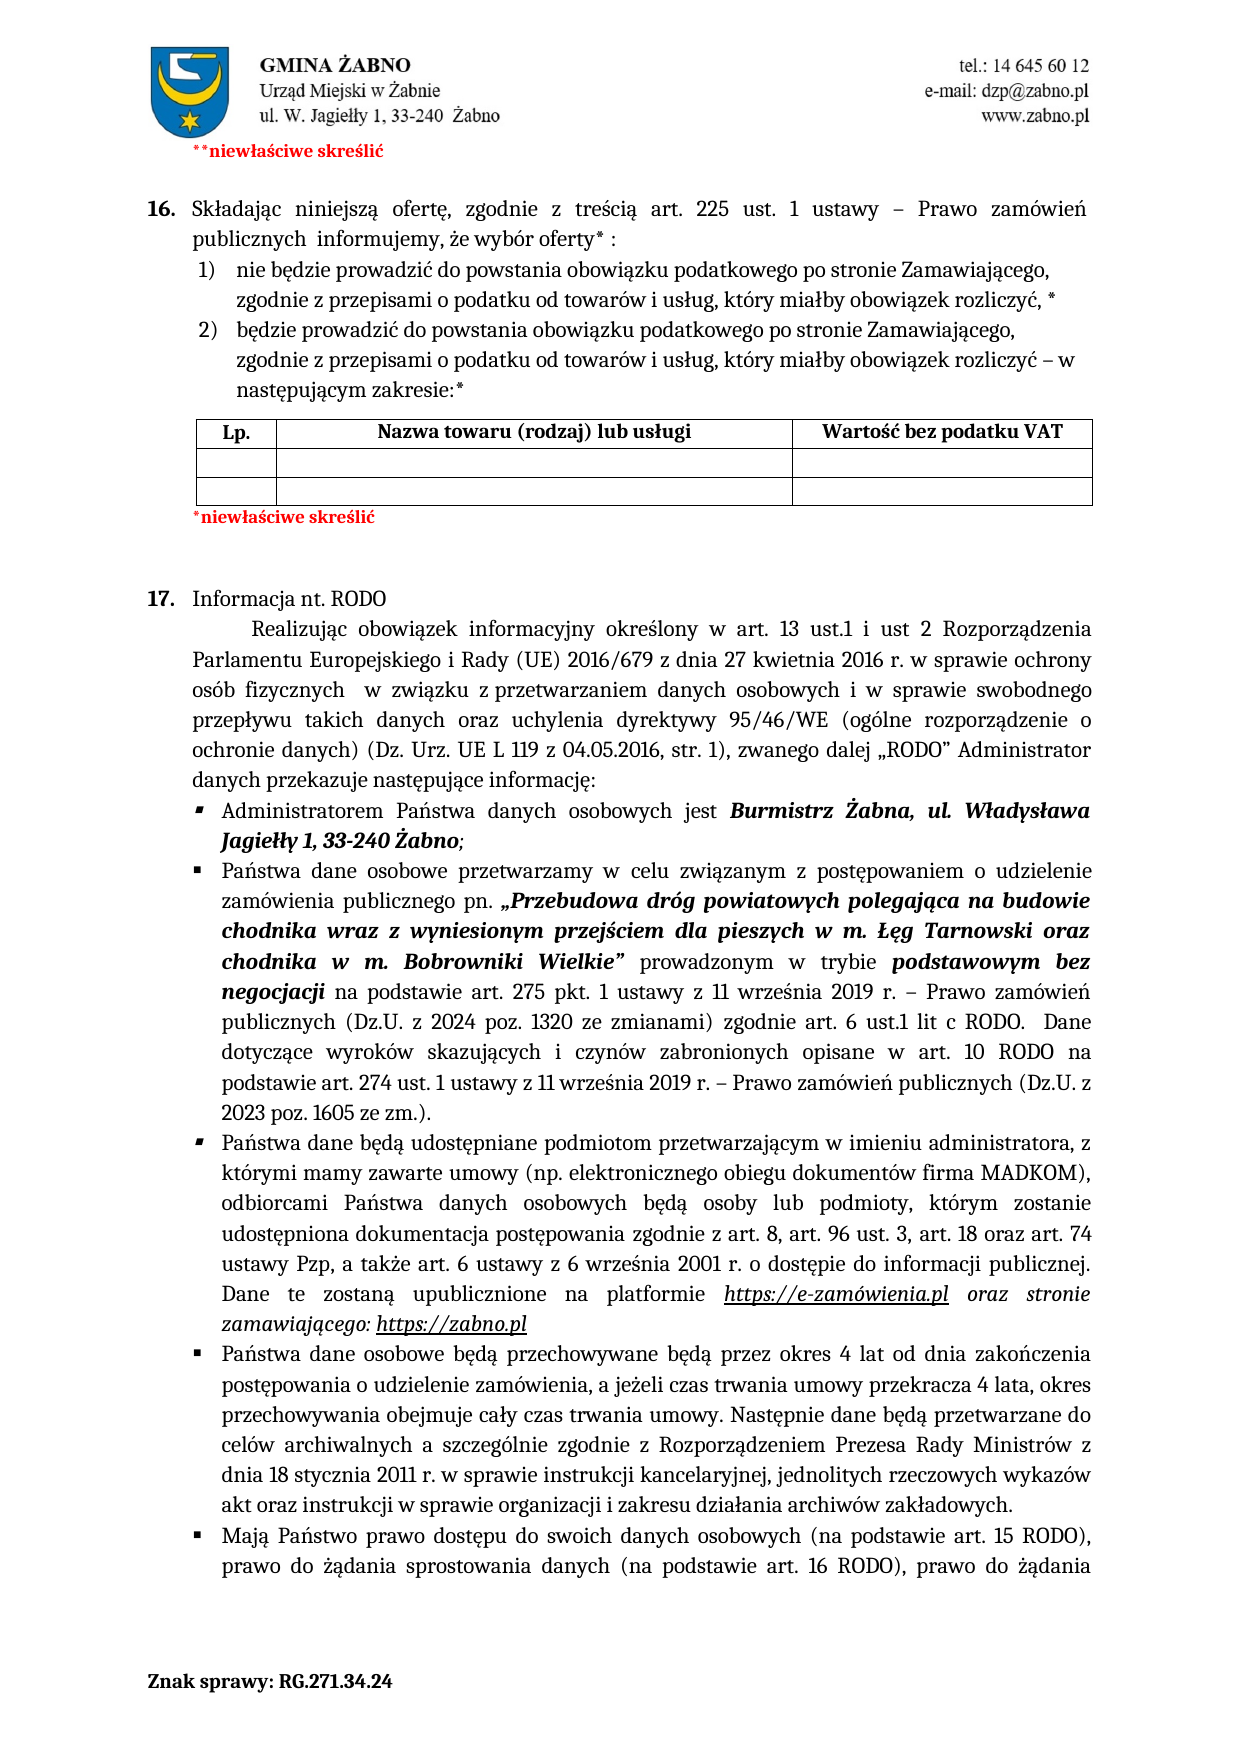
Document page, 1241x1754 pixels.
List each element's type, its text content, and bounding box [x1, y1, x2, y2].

list będzie prowadzić do powstania obowiązku podatkowego po stronie Zamawiającego, zgodnie z przepisami o podatku od towarów i usług, który miałby obowiązek rozliczyć – w następującym zakresie:* [199, 317, 1093, 403]
list Składając niniejszą ofertę, zgodnie z treścią art. 225 ust. 1 ustawy – Prawo zamówień publicznych informujemy, że wybór oferty* : [148, 196, 1088, 252]
table_cell [277, 449, 792, 477]
text Realizując obowiązek informacyjny określony w art. 13 ust.1 i ust 2 Rozporządzenia Parlamentu Europejskiego i Rady (UE) 2016/679 z dnia 27 kwietnia 2016 r. w sprawie ochrony osób fizycznych w związku z przetwarzaniem danych osobowych i w sprawie swobodnego przepływu takich danych oraz uchylenia dyrektywy 95/46/WE (ogólne rozporządzenie o ochronie danych) (Dz. Urz. UE L 119 z 04.05.2016, str. 1), zwanego dalej „RODO” Administrator danych przekazuje następujące informację: [192, 616, 1093, 794]
table_header Lp. [197, 420, 276, 448]
text *niewłaściwe skreślić [192, 506, 1093, 528]
list Państwa dane będą udostępniane podmiotom przetwarzającym w imieniu administratora, z którymi mamy zawarte umowy (np. elektronicznego obiegu dokumentów firma MADKOM), odbiorcami Państwa danych osobowych będą osoby lub podmioty, którym zostanie udostępniona dokumentacja postępowania zgodnie z art. 8, art. 96 ust. 3, art. 18 oraz art. 74 ustawy Pzp, a także art. 6 ustawy z 6 września 2001 r. o dostępie do informacji publicznej. Dane te zostaną upublicznione na platformie https://e-zamówienia.pl oraz stronie zamawiającego: https://zabno.pl [192, 1130, 1093, 1337]
table_cell [197, 478, 276, 505]
table_cell [793, 478, 1092, 505]
list Państwa dane osobowe przetwarzamy w celu związanym z postępowaniem o udzielenie zamówienia publicznego pn. „Przebudowa dróg powiatowych polegająca na budowie chodnika wraz z wyniesionym przejściem dla pieszych w m. Łęg Tarnowski oraz chodnika w m. Bobrowniki Wielkie” prowadzonym w trybie podstawowym bez negocjacji na podstawie art. 275 pkt. 1 ustawy z 11 września 2019 r. – Prawo zamówień publicznych (Dz.U. z 2024 poz. 1320 ze zmianami) zgodnie art. 6 ust.1 lit c RODO. Dane dotyczące wyroków skazujących i czynów zabronionych opisane w art. 10 RODO na podstawie art. 274 ust. 1 ustawy z 11 września 2019 r. – Prawo zamówień publicznych (Dz.U. z 2023 poz. 1605 ze zm.). [192, 858, 1093, 1126]
table_cell [793, 449, 1092, 477]
table_header Wartość bez podatku VAT [793, 420, 1092, 448]
list Administratorem Państwa danych osobowych jest Burmistrz Żabna, ul. Władysława Jagiełły 1, 33-240 Żabno; [192, 797, 1093, 854]
table_cell [277, 478, 792, 505]
text **niewłaściwe skreślić [192, 141, 1093, 162]
picture [147, 44, 1093, 141]
list nie będzie prowadzić do powstania obowiązku podatkowego po stronie Zamawiającego, zgodnie z przepisami o podatku od towarów i usług, który miałby obowiązek rozliczyć, * [199, 256, 1093, 313]
table_cell [197, 449, 276, 477]
list Informacja nt. RODO [148, 586, 1088, 612]
table_header Nazwa towaru (rodzaj) lub usługi [277, 420, 792, 448]
list Państwa dane osobowe będą przechowywane będą przez okres 4 lat od dnia zakończenia postępowania o udzielenie zamówienia, a jeżeli czas trwania umowy przekracza 4 lata, okres przechowywania obejmuje cały czas trwania umowy. Następnie dane będą przetwarzane do celów archiwalnych a szczególnie zgodnie z Rozporządzeniem Prezesa Rady Ministrów z dnia 18 stycznia 2011 r. w sprawie instrukcji kancelaryjnej, jednolitych rzeczowych wykazów akt oraz instrukcji w sprawie organizacji i zakresu działania archiwów zakładowych. [192, 1341, 1093, 1519]
